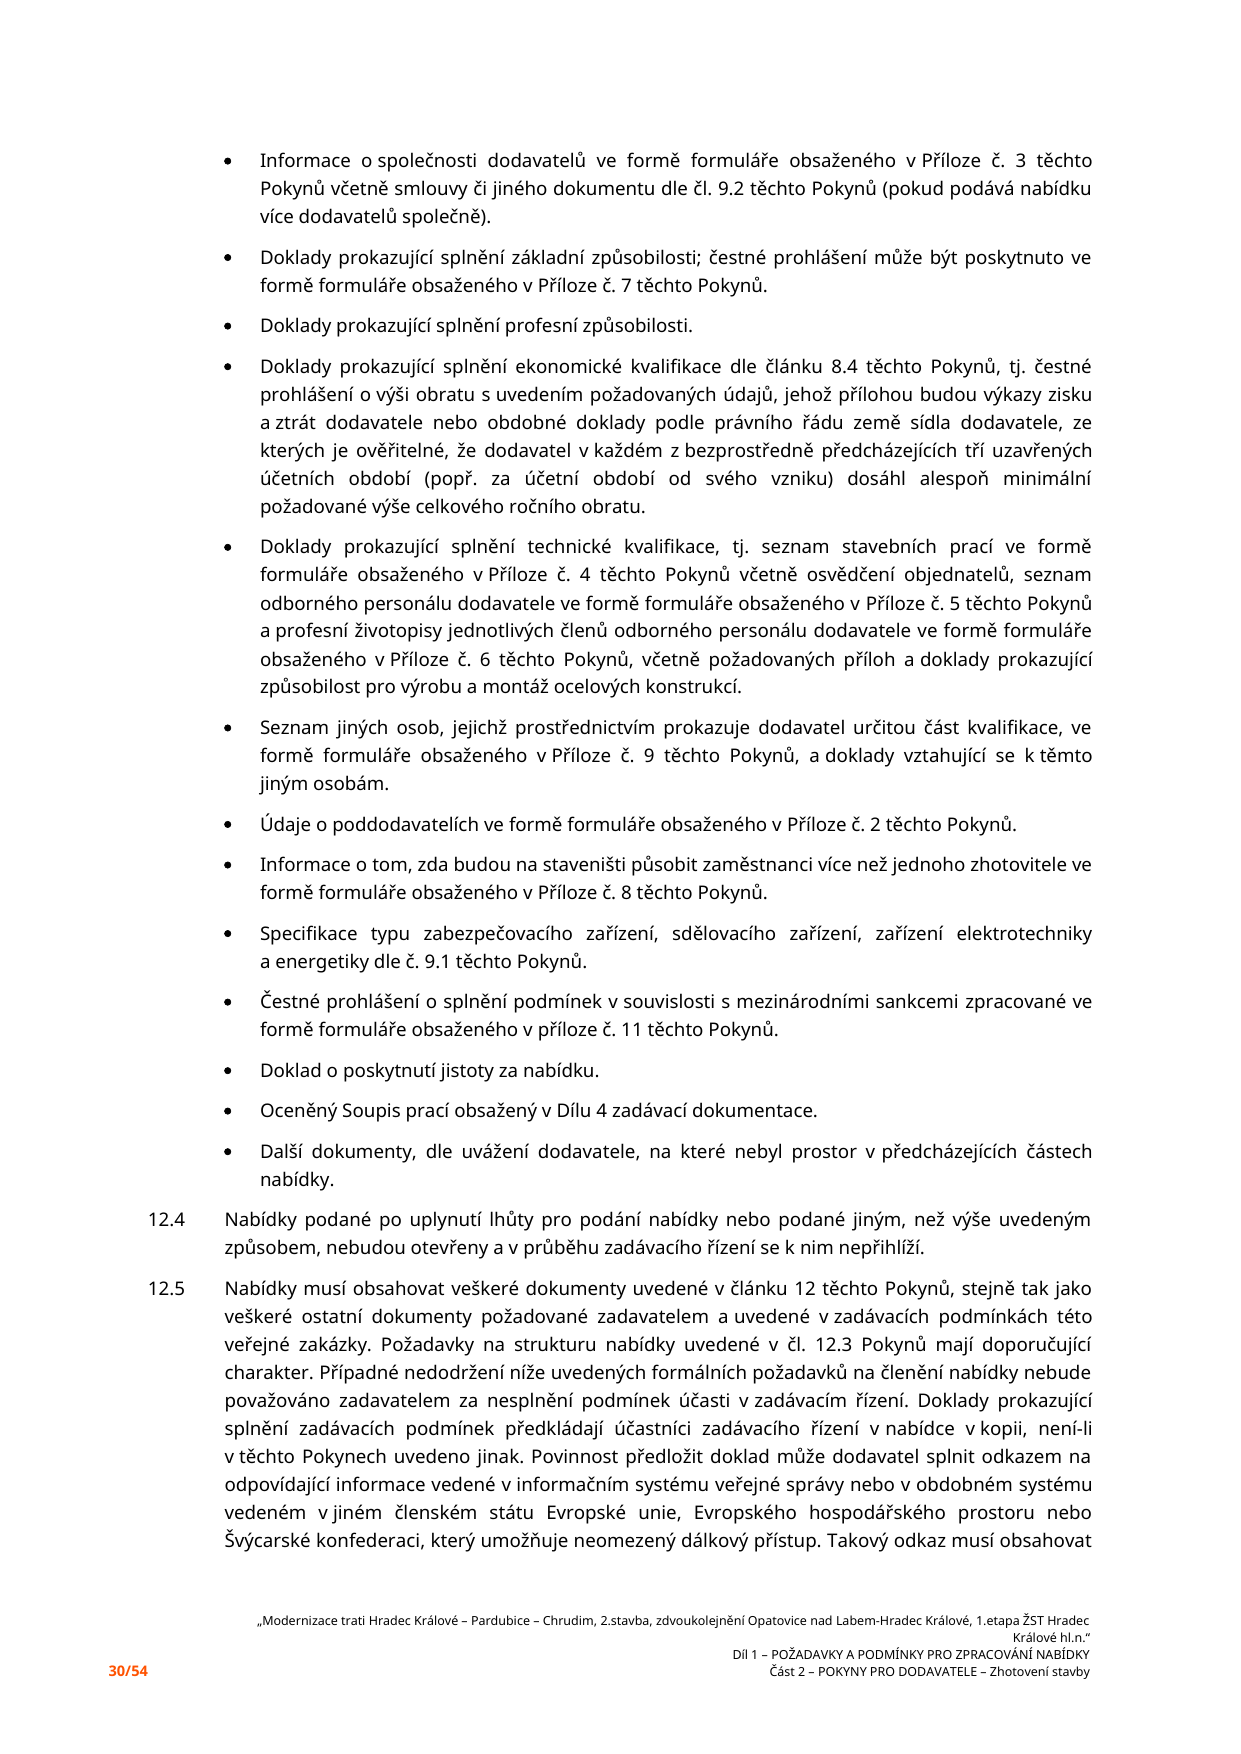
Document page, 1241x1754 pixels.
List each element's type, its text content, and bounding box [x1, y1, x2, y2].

text Doklady prokazující splnění profesní způsobilosti. [224, 313, 1093, 338]
text Doklady prokazující splnění základní způsobilosti; čestné prohlášení může být poskytnuto ve formě formuláře obsaženého v Příloze č. 7 těchto Pokynů. [224, 244, 1093, 298]
text Oceněný Soupis prací obsažený v Dílu 4 zadávací dokumentace. [224, 1098, 1093, 1123]
text Další dokumenty, dle uvážení dodavatele, na které nebyl prostor v předcházejících částech nabídky. [224, 1138, 1093, 1192]
text Nabídky podané po uplynutí lhůty pro podání nabídky nebo podané jiným, než výše uvedeným způsobem, nebudou otevřeny a v průběhu zadávacího řízení se k nim nepřihlíží. [148, 1207, 1093, 1260]
text Doklady prokazující splnění ekonomické kvalifikace dle článku 8.4 těchto Pokynů, tj. čestné prohlášení o výši obratu s uvedením požadovaných údajů, jehož přílohou budou výkazy zisku a ztrát dodavatele nebo obdobné doklady podle právního řádu země sídla dodavatele, ze kterých je ověřitelné, že dodavatel v každém z bezprostředně předcházejících tří uzavřených účetních období (popř. za účetní období od svého vzniku) dosáhl alespoň minimální požadované výše celkového ročního obratu. [224, 353, 1093, 519]
text Informace o tom, zda budou na staveništi působit zaměstnanci více než jednoho zhotovitele ve formě formuláře obsaženého v Příloze č. 8 těchto Pokynů. [224, 851, 1093, 905]
text Informace o společnosti dodavatelů ve formě formuláře obsaženého v Příloze č. 3 těchto Pokynů včetně smlouvy či jiného dokumentu dle čl. 9.2 těchto Pokynů (pokud podává nabídku více dodavatelů společně). [224, 147, 1093, 229]
text Čestné prohlášení o splnění podmínek v souvislosti s mezinárodními sankcemi zpracované ve formě formuláře obsaženého v příloze č. 11 těchto Pokynů. [224, 988, 1093, 1042]
text Doklady prokazující splnění technické kvalifikace, tj. seznam stavebních prací ve formě formuláře obsaženého v Příloze č. 4 těchto Pokynů včetně osvědčení objednatelů, seznam odborného personálu dodavatele ve formě formuláře obsaženého v Příloze č. 5 těchto Pokynů a profesní životopisy jednotlivých členů odborného personálu dodavatele ve formě formuláře obsaženého v Příloze č. 6 těchto Pokynů, včetně požadovaných příloh a doklady prokazující způsobilost pro výrobu a montáž ocelových konstrukcí. [224, 534, 1093, 699]
text Údaje o poddodavatelích ve formě formuláře obsaženého v Příloze č. 2 těchto Pokynů. [224, 811, 1093, 836]
text Specifikace typu zabezpečovacího zařízení, sdělovacího zařízení, zařízení elektrotechniky a energetiky dle č. 9.1 těchto Pokynů. [224, 920, 1093, 973]
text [148, 1275, 1093, 1553]
text Seznam jiných osob, jejichž prostřednictvím prokazuje dodavatel určitou část kvalifikace, ve formě formuláře obsaženého v Příloze č. 9 těchto Pokynů, a doklady vztahující se k těmto jiným osobám. [224, 714, 1093, 796]
text Doklad o poskytnutí jistoty za nabídku. [224, 1057, 1093, 1083]
